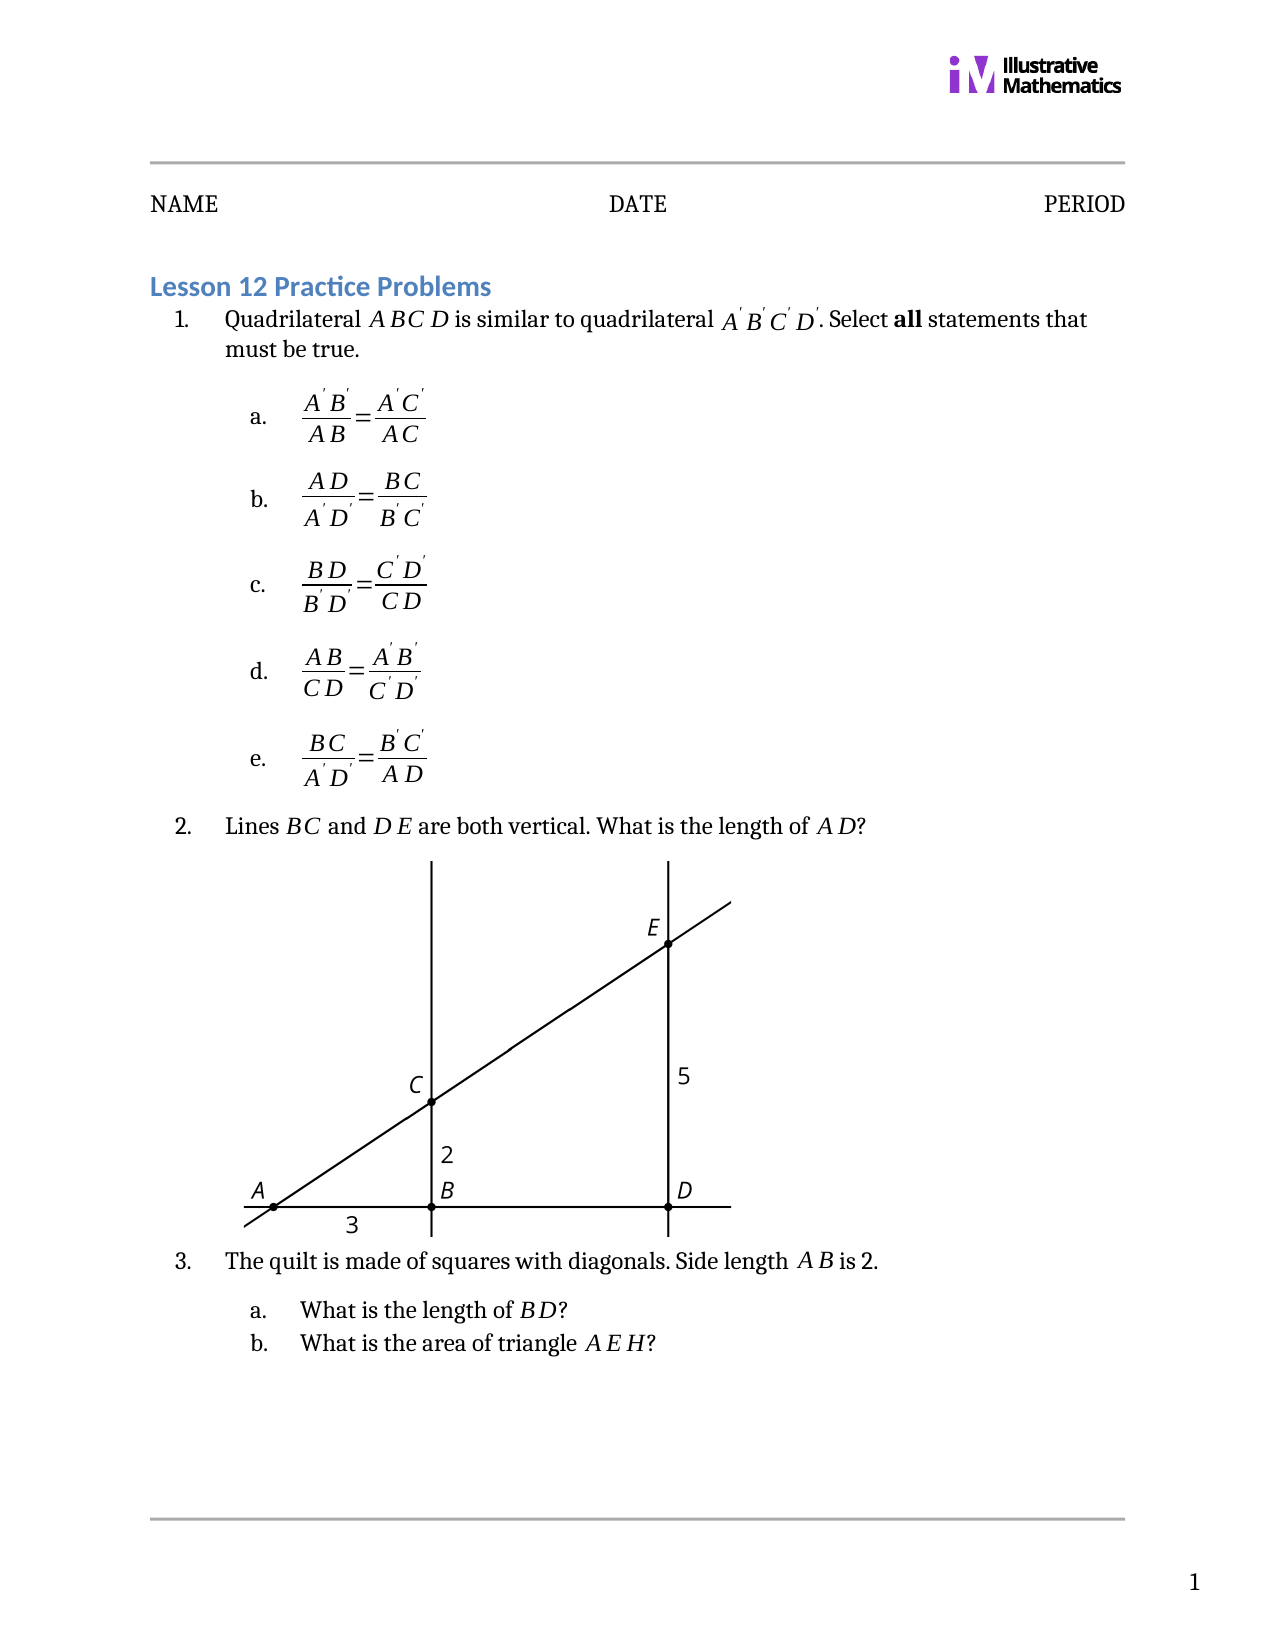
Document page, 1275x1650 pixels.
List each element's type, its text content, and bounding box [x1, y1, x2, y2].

picture [949, 55, 1121, 93]
list Lines and are both vertical. What is the length of ? [175, 812, 1125, 841]
list What is the length of ? [250, 1296, 1125, 1325]
picture [243, 861, 732, 1237]
list What is the area of triangle ? [250, 1329, 1125, 1357]
list The quilt is made of squares with diagonals. Side length is 2. [175, 1247, 1125, 1275]
subtitle Lesson 12 Practice Problems [150, 268, 1125, 304]
list Quadrilateral is similar to quadrilateral . Select all statements that must be true. [175, 304, 1125, 364]
